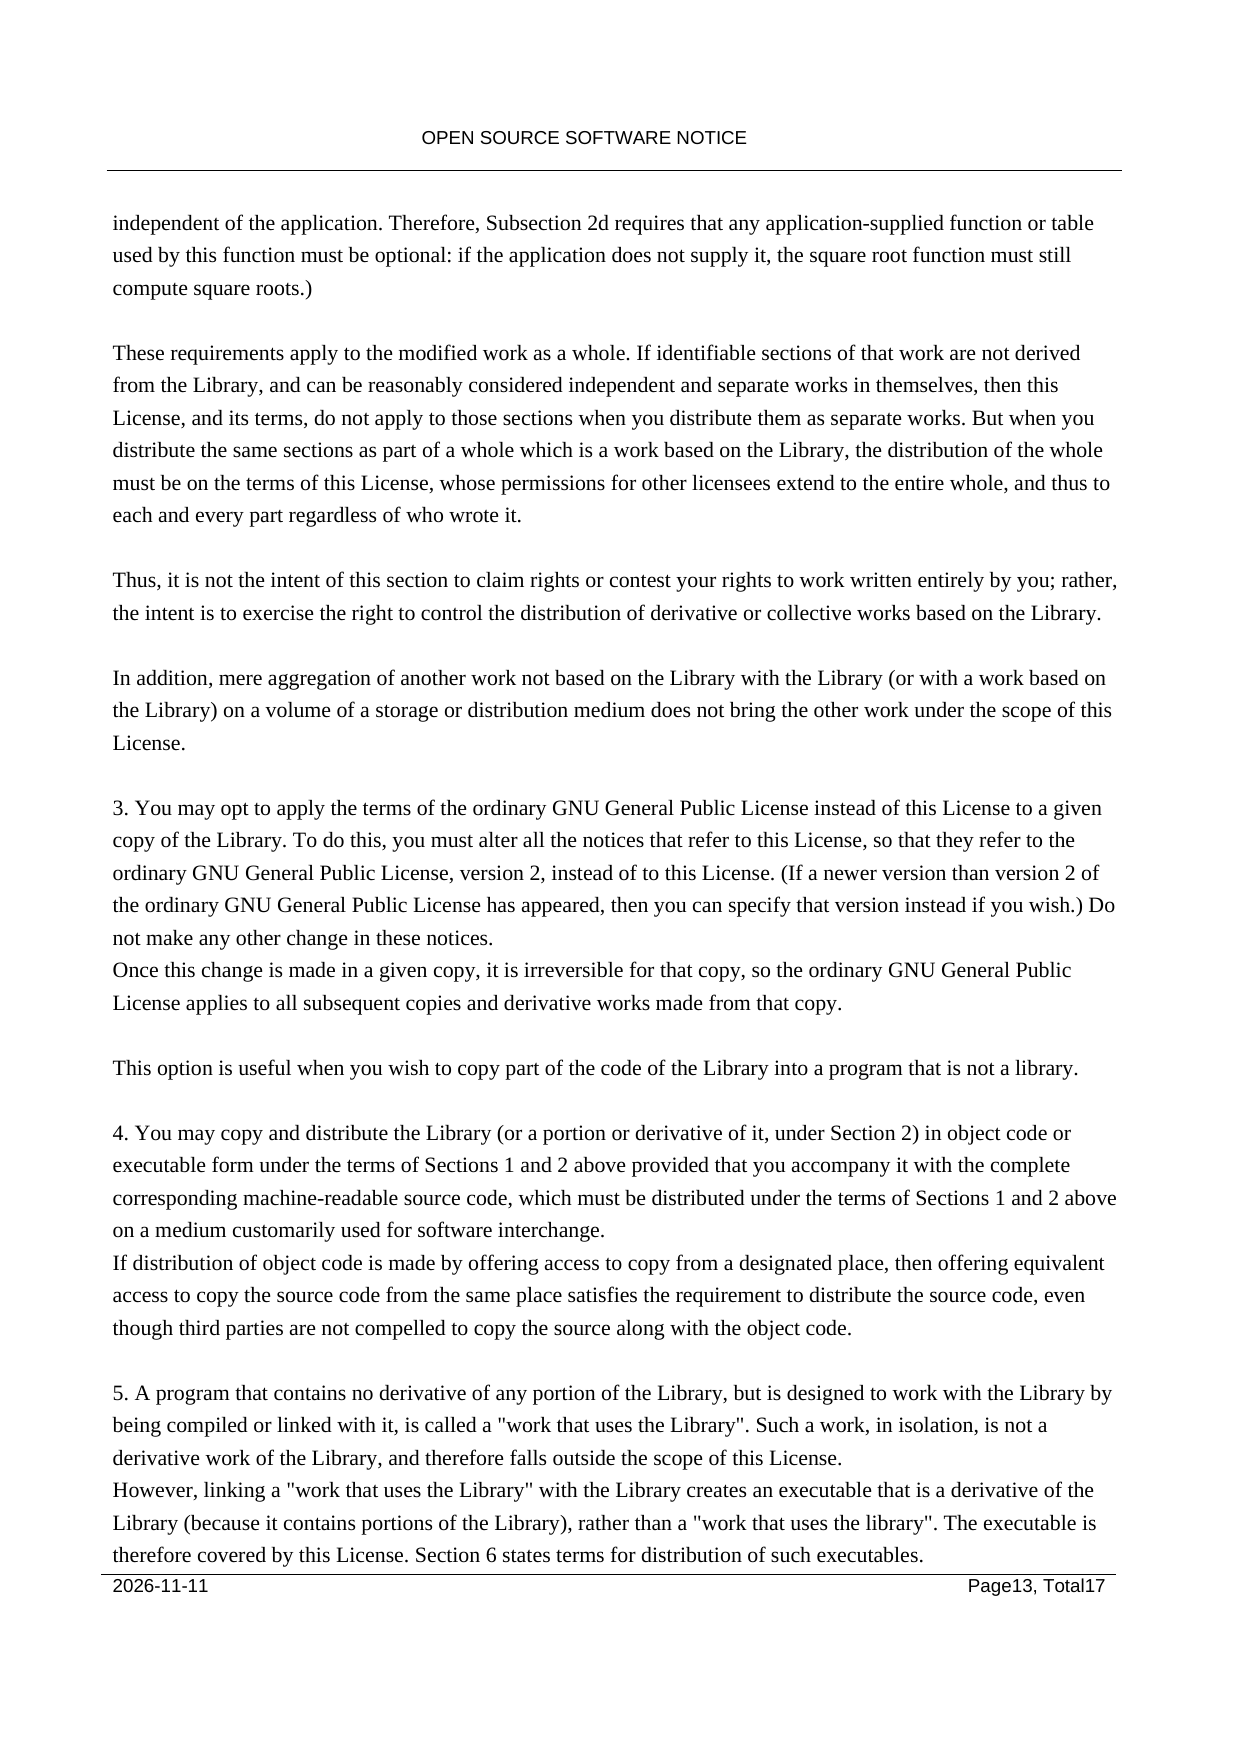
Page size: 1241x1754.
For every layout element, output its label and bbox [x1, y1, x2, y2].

text [112, 206, 1128, 1571]
